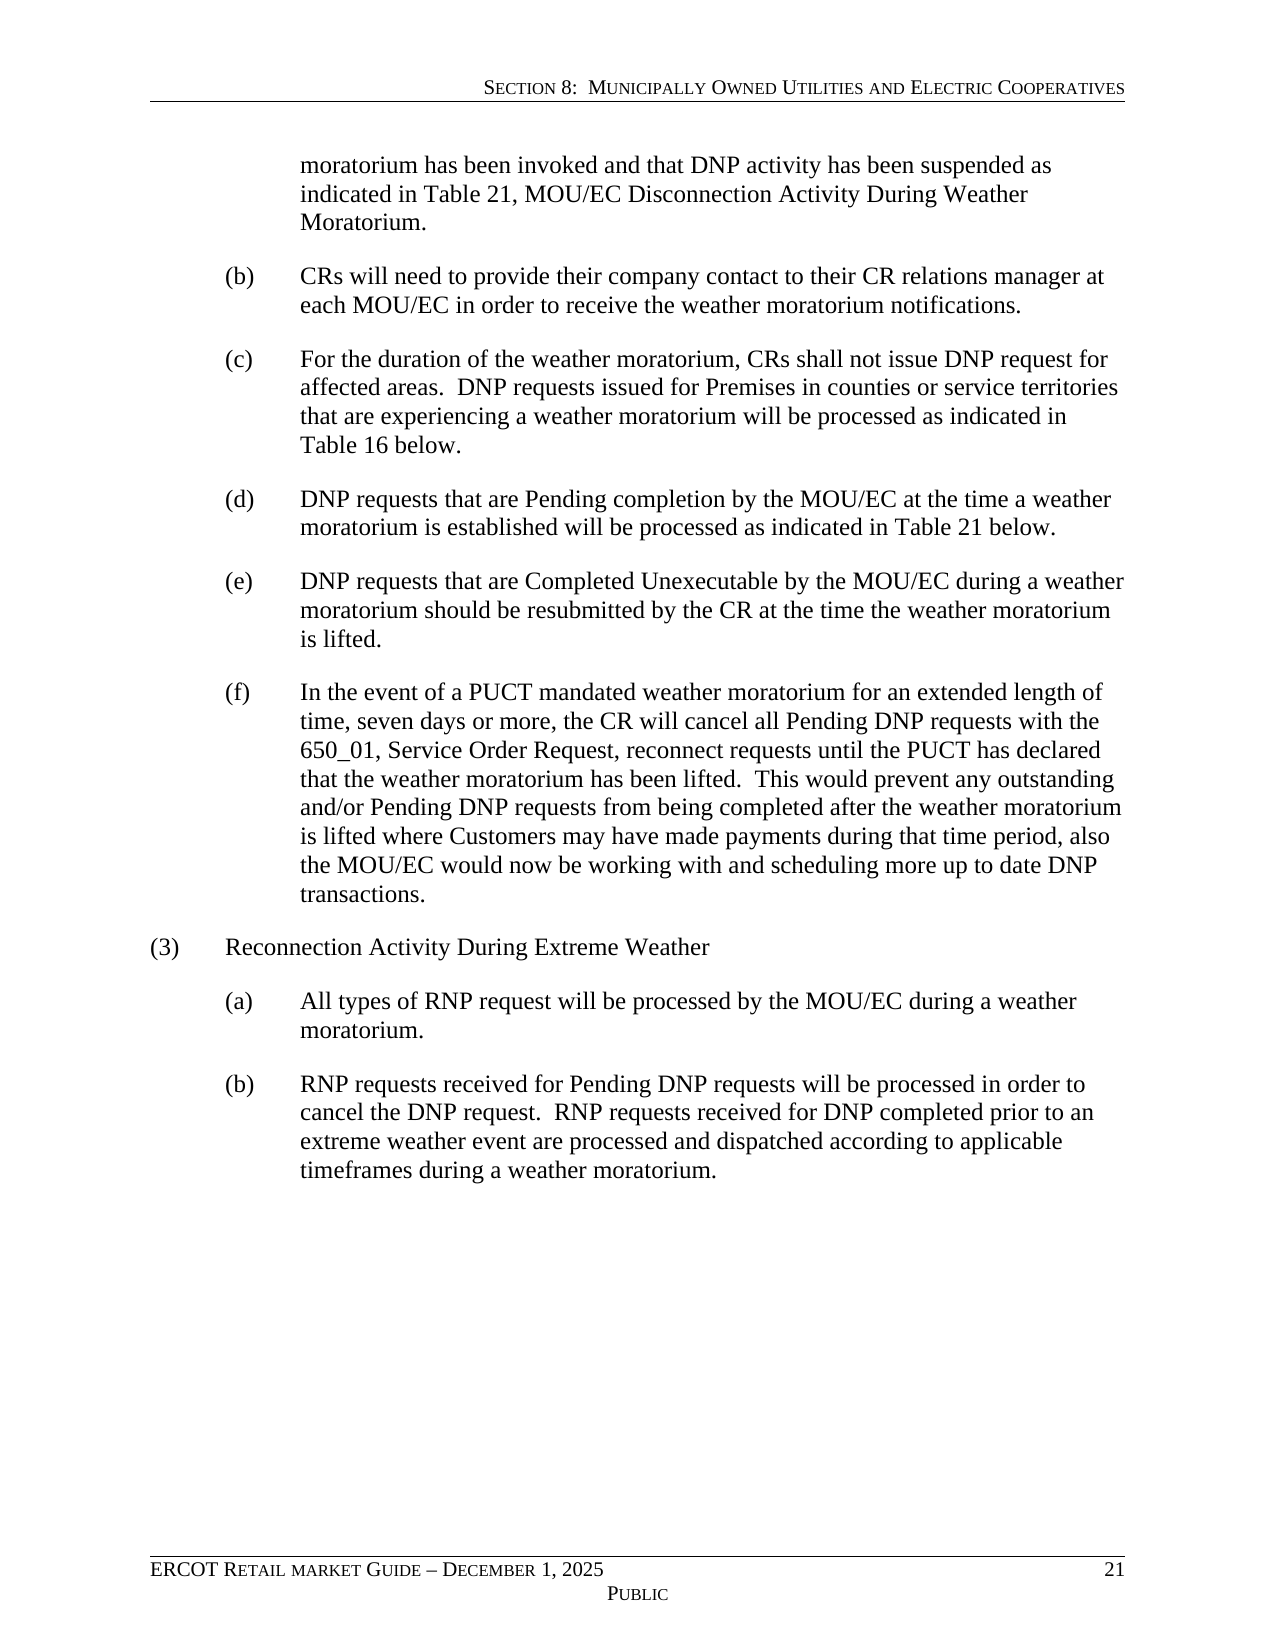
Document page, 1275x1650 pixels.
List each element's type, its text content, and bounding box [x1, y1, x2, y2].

list (f) In the event of a PUCT mandated weather moratorium for an extended length of time, seven days or more, the CR will cancel all Pending DNP requests with the 650_01, Service Order Request, reconnect requests until the PUCT has declared that the weather moratorium has been lifted. This would prevent any outstanding and/or Pending DNP requests from being completed after the weather moratorium is lifted where Customers may have made payments during that time period, also the MOU/EC would now be working with and scheduling more up to date DNP transactions. [225, 677, 1125, 907]
list (b) RNP requests received for Pending DNP requests will be processed in order to cancel the DNP request. RNP requests received for DNP completed prior to an extreme weather event are processed and dispatched according to applicable timeframes during a weather moratorium. [225, 1069, 1125, 1184]
list (a) All types of RNP request will be processed by the MOU/EC during a weather moratorium. [225, 986, 1125, 1044]
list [225, 150, 1125, 236]
text (3) Reconnection Activity During Extreme Weather [150, 932, 1125, 961]
list (b) CRs will need to provide their company contact to their CR relations manager at each MOU/EC in order to receive the weather moratorium notifications. [225, 261, 1125, 319]
list (c) For the duration of the weather moratorium, CRs shall not issue DNP request for affected areas. DNP requests issued for Premises in counties or service territories that are experiencing a weather moratorium will be processed as indicated in Table 16 below. [225, 344, 1125, 459]
list (d) DNP requests that are Pending completion by the MOU/EC at the time a weather moratorium is established will be processed as indicated in Table 21 below. [225, 484, 1125, 541]
list (e) DNP requests that are Completed Unexecutable by the MOU/EC during a weather moratorium should be resubmitted by the CR at the time the weather moratorium is lifted. [225, 566, 1125, 652]
